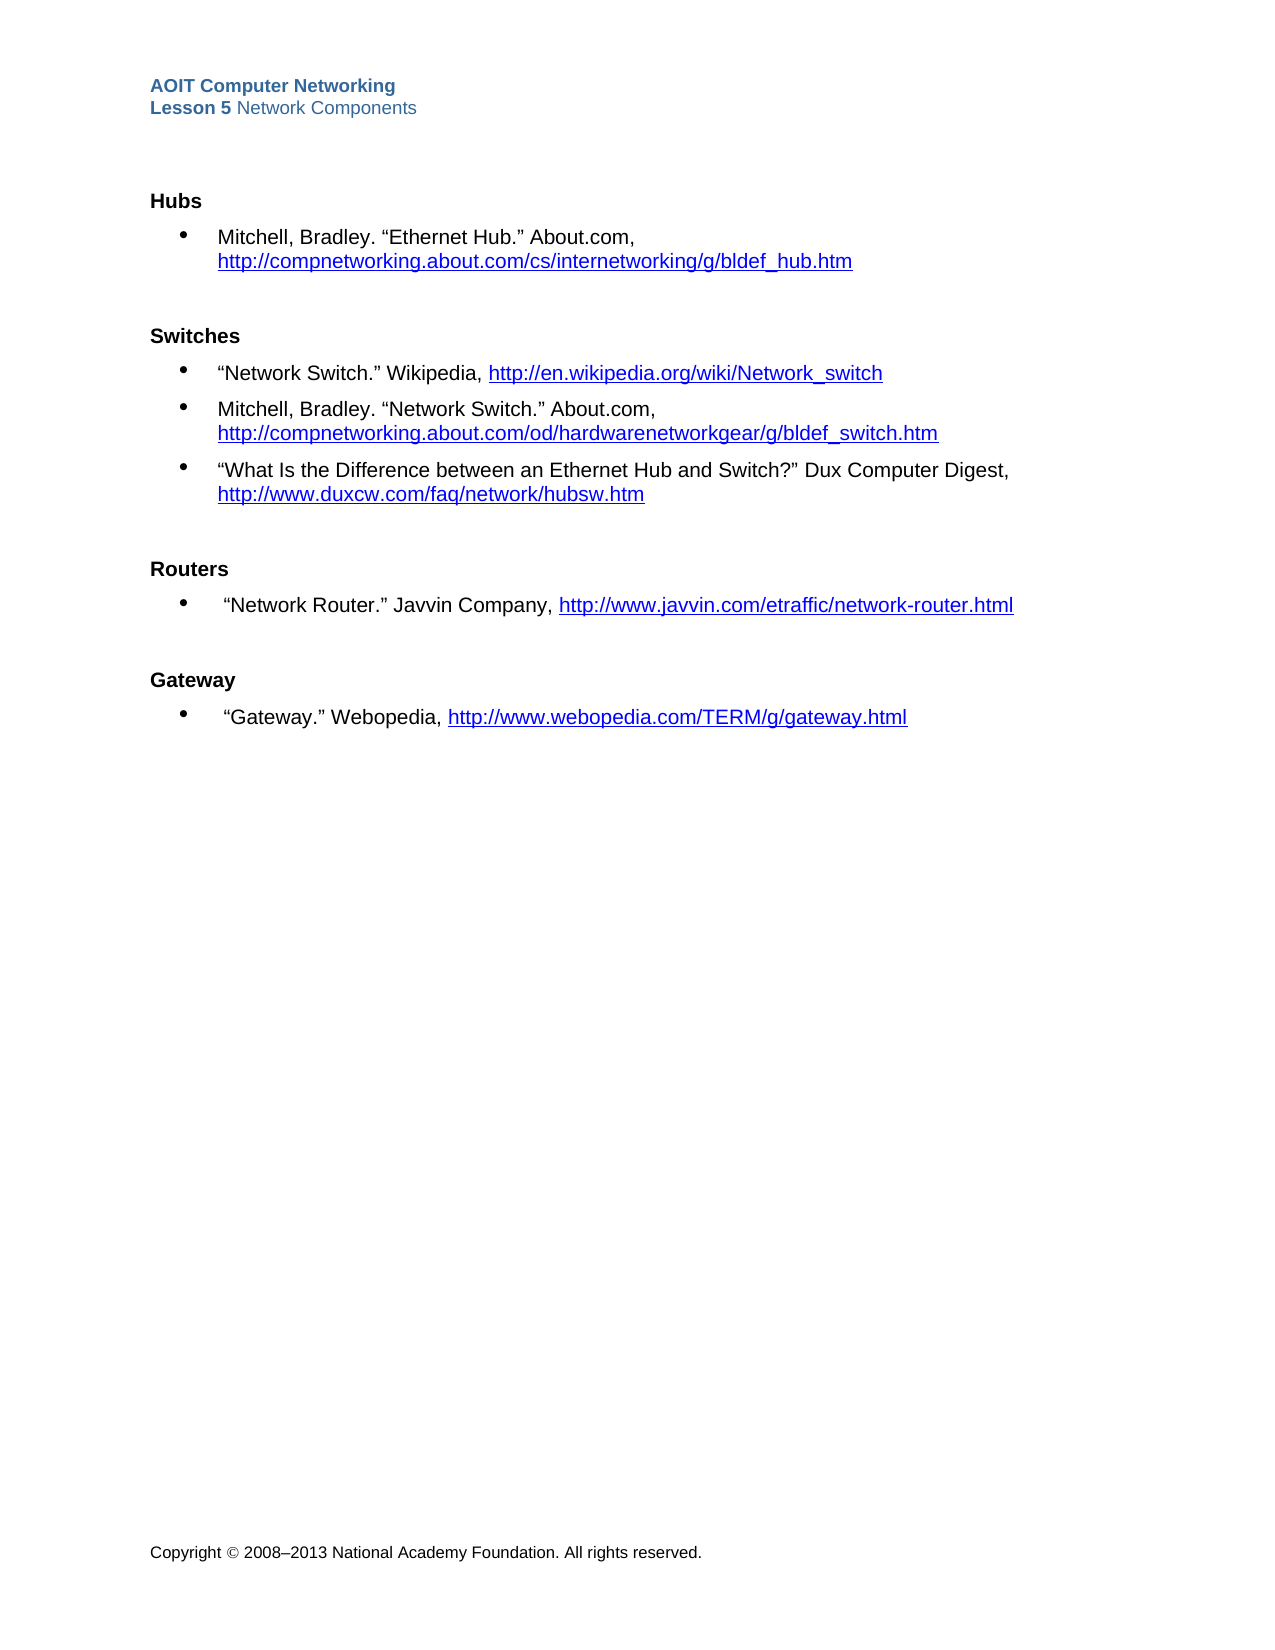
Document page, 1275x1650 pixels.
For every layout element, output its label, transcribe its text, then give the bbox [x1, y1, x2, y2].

text “Network Switch.” Wikipedia, http://en.wikipedia.org/wiki/Network_switch [180, 361, 1125, 384]
text Mitchell, Bradley. “Ethernet Hub.” About.com, http://compnetworking.about.com/cs/internetworking/g/bldef_hub.htm [180, 225, 1125, 273]
text Switches [150, 323, 1125, 348]
text “Network Router.” Javvin Company, http://www.javvin.com/etraffic/network-router.html [180, 593, 1125, 617]
text Routers [150, 556, 1125, 581]
text “What Is the Difference between an Ethernet Hub and Switch?” Dux Computer Digest, http://www.duxcw.com/faq/network/hubsw.htm [180, 458, 1125, 506]
text Mitchell, Bradley. “Network Switch.” About.com, http://compnetworking.about.com/od/hardwarenetworkgear/g/bldef_switch.htm [180, 397, 1125, 445]
text “Gateway.” Webopedia, http://www.webopedia.com/TERM/g/gateway.html [180, 705, 1125, 729]
text Hubs [150, 187, 1125, 212]
text Gateway [150, 667, 1125, 692]
